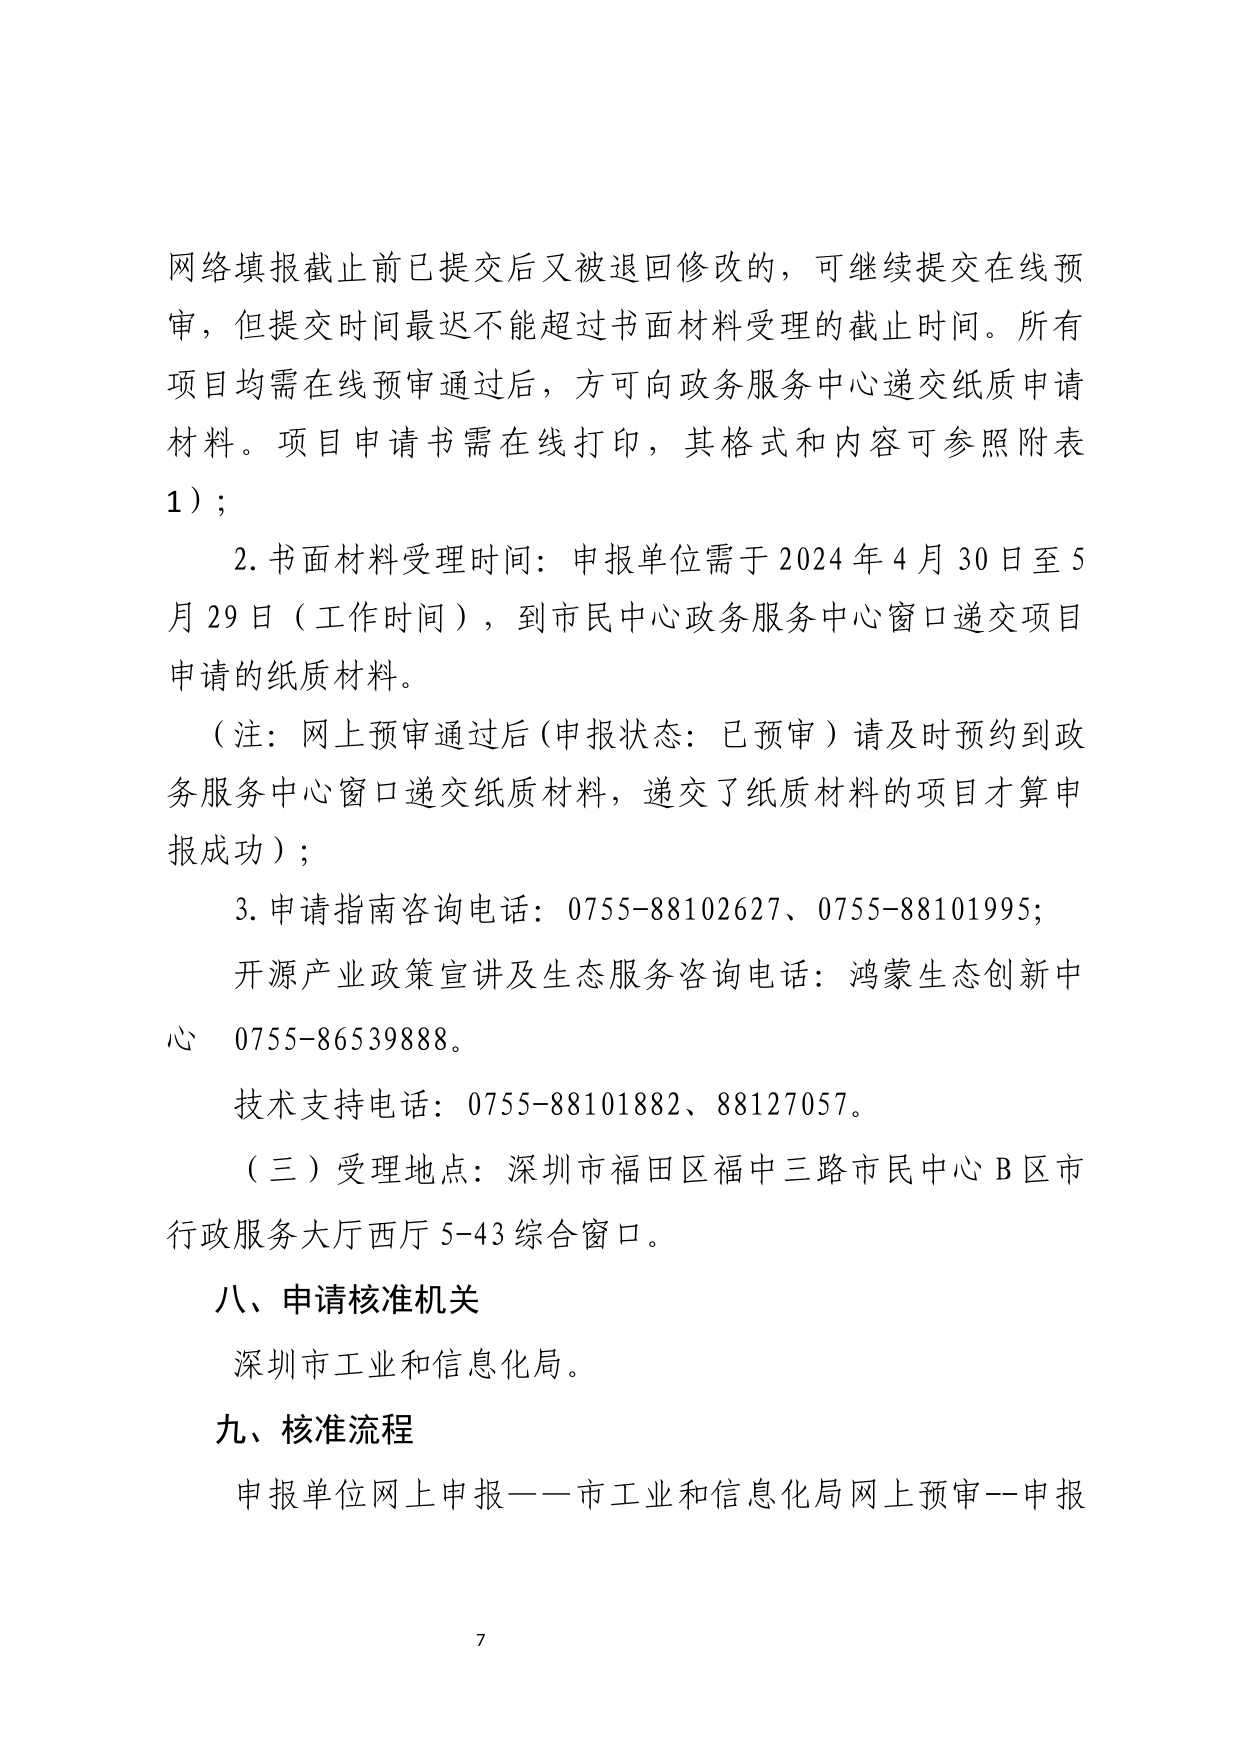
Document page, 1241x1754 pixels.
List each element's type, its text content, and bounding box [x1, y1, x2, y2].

text 开源产业政策宣讲及生态服务咨询电话：鸿蒙生态创新中心 0755-86539888。 [165, 939, 1087, 1069]
text （注：网上预审通过后(申报状态：已预审）请及时预约到政务服务中心窗口递交纸质材料，递交了纸质材料的项目才算申报成功）； [165, 699, 1087, 874]
text 技术支持电话：0755-88101882、88127057。 [165, 1069, 1087, 1134]
text 2.书面材料受理时间：申报单位需于2024年4月30日至5月29日（工作时间），到市民中心政务服务中心窗口递交项目申请的纸质材料。 [165, 524, 1087, 699]
subtitle 九、核准流程 [214, 1394, 1087, 1459]
text 深圳市工业和信息化局。 [165, 1329, 1087, 1394]
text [165, 233, 1087, 524]
text 3.申请指南咨询电话：0755-88102627、0755-88101995； [165, 874, 1087, 939]
subtitle 八、申请核准机关 [214, 1264, 1087, 1329]
text （三）受理地点：深圳市福田区福中三路市民中心B区市行政服务大厅西厅5-43综合窗口。 [165, 1134, 1087, 1264]
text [165, 1459, 1087, 1518]
